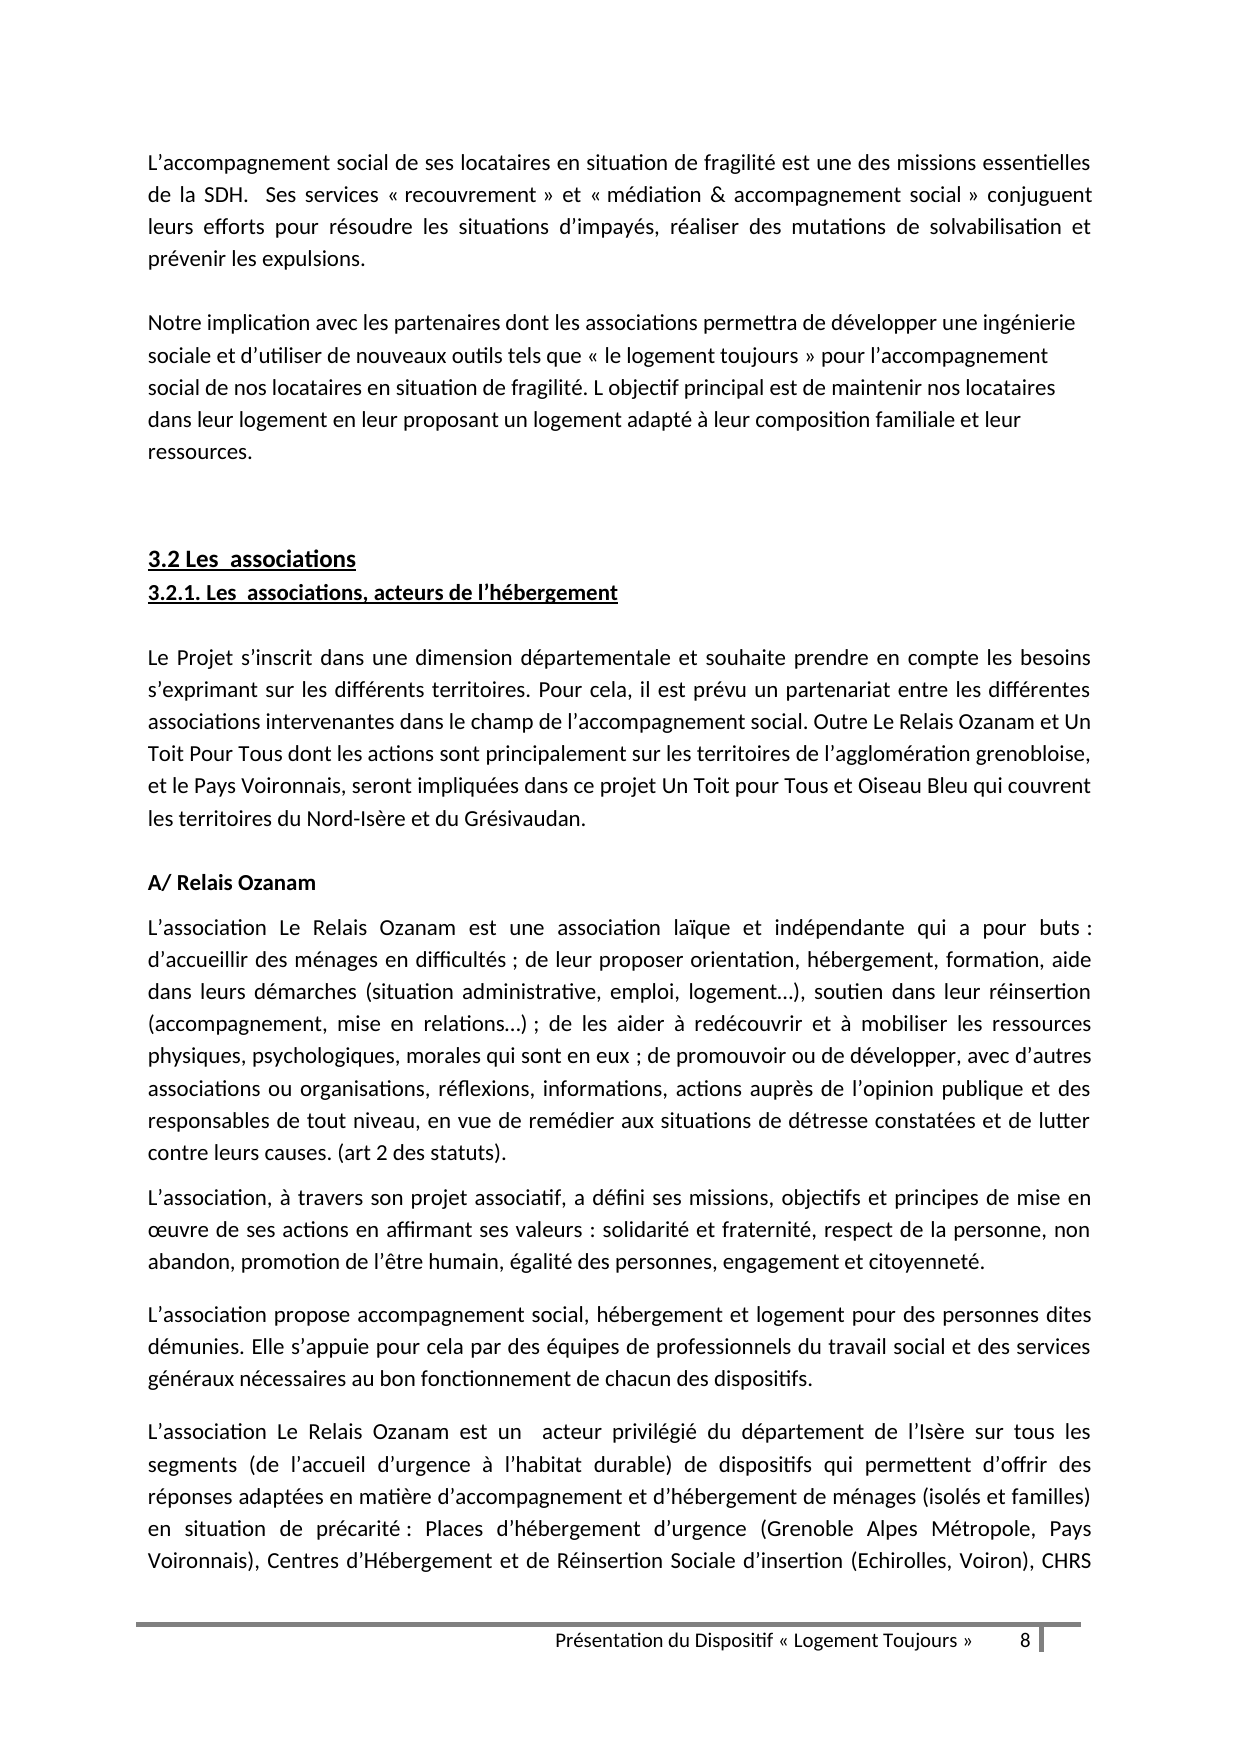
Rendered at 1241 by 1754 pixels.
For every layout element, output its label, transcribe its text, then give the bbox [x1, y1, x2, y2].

text 3.2 Les associations [148, 543, 1093, 574]
text L’association propose accompagnement social, hébergement et logement pour des personnes dites démunies. Elle s’appuie pour cela par des équipes de professionnels du travail social et des services généraux nécessaires au bon fonctionnement de chacun des dispositifs. [148, 1300, 1093, 1392]
text L’accompagnement social de ses locataires en situation de fragilité est une des missions essentielles de la SDH. Ses services « recouvrement » et « médiation & accompagnement social » conjuguent leurs efforts pour résoudre les situations d’impayés, réaliser des mutations de solvabilisation et prévenir les expulsions. [148, 148, 1093, 272]
text L’association Le Relais Ozanam est une association laïque et indépendante qui a pour buts : d’accueillir des ménages en difficultés ; de leur proposer orientation, hébergement, formation, aide dans leurs démarches (situation administrative, emploi, logement…), soutien dans leur réinsertion (accompagnement, mise en relations…) ; de les aider à redécouvrir et à mobiliser les ressources physiques, psychologiques, morales qui sont en eux ; de promouvoir ou de développer, avec d’autres associations ou organisations, réflexions, informations, actions auprès de l’opinion publique et des responsables de tout niveau, en vue de remédier aux situations de détresse constatées et de lutter contre leurs causes. (art 2 des statuts). [148, 913, 1093, 1166]
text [148, 1417, 1093, 1574]
text 3.2.1. Les associations, acteurs de l’hébergement [148, 578, 1093, 606]
text Le Projet s’inscrit dans une dimension départementale et souhaite prendre en compte les besoins s’exprimant sur les différents territoires. Pour cela, il est prévu un partenariat entre les différentes associations intervenantes dans le champ de l’accompagnement social. Outre Le Relais Ozanam et Un Toit Pour Tous dont les actions sont principalement sur les territoires de l’agglomération grenobloise, et le Pays Voironnais, seront impliquées dans ce projet Un Toit pour Tous et Oiseau Bleu qui couvrent les territoires du Nord-Isère et du Grésivaudan. [148, 643, 1093, 832]
text A/ Relais Ozanam [148, 868, 1093, 896]
text L’association, à travers son projet associatif, a défini ses missions, objectifs et principes de mise en œuvre de ses actions en affirmant ses valeurs : solidarité et fraternité, respect de la personne, non abandon, promotion de l’être humain, égalité des personnes, engagement et citoyenneté. [148, 1183, 1093, 1275]
text Notre implication avec les partenaires dont les associations permettra de développer une ingénierie sociale et d’utiliser de nouveaux outils tels que « le logement toujours » pour l’accompagnement social de nos locataires en situation de fragilité. L objectif principal est de maintenir nos locataires dans leur logement en leur proposant un logement adapté à leur composition familiale et leur ressources. [148, 308, 1093, 465]
